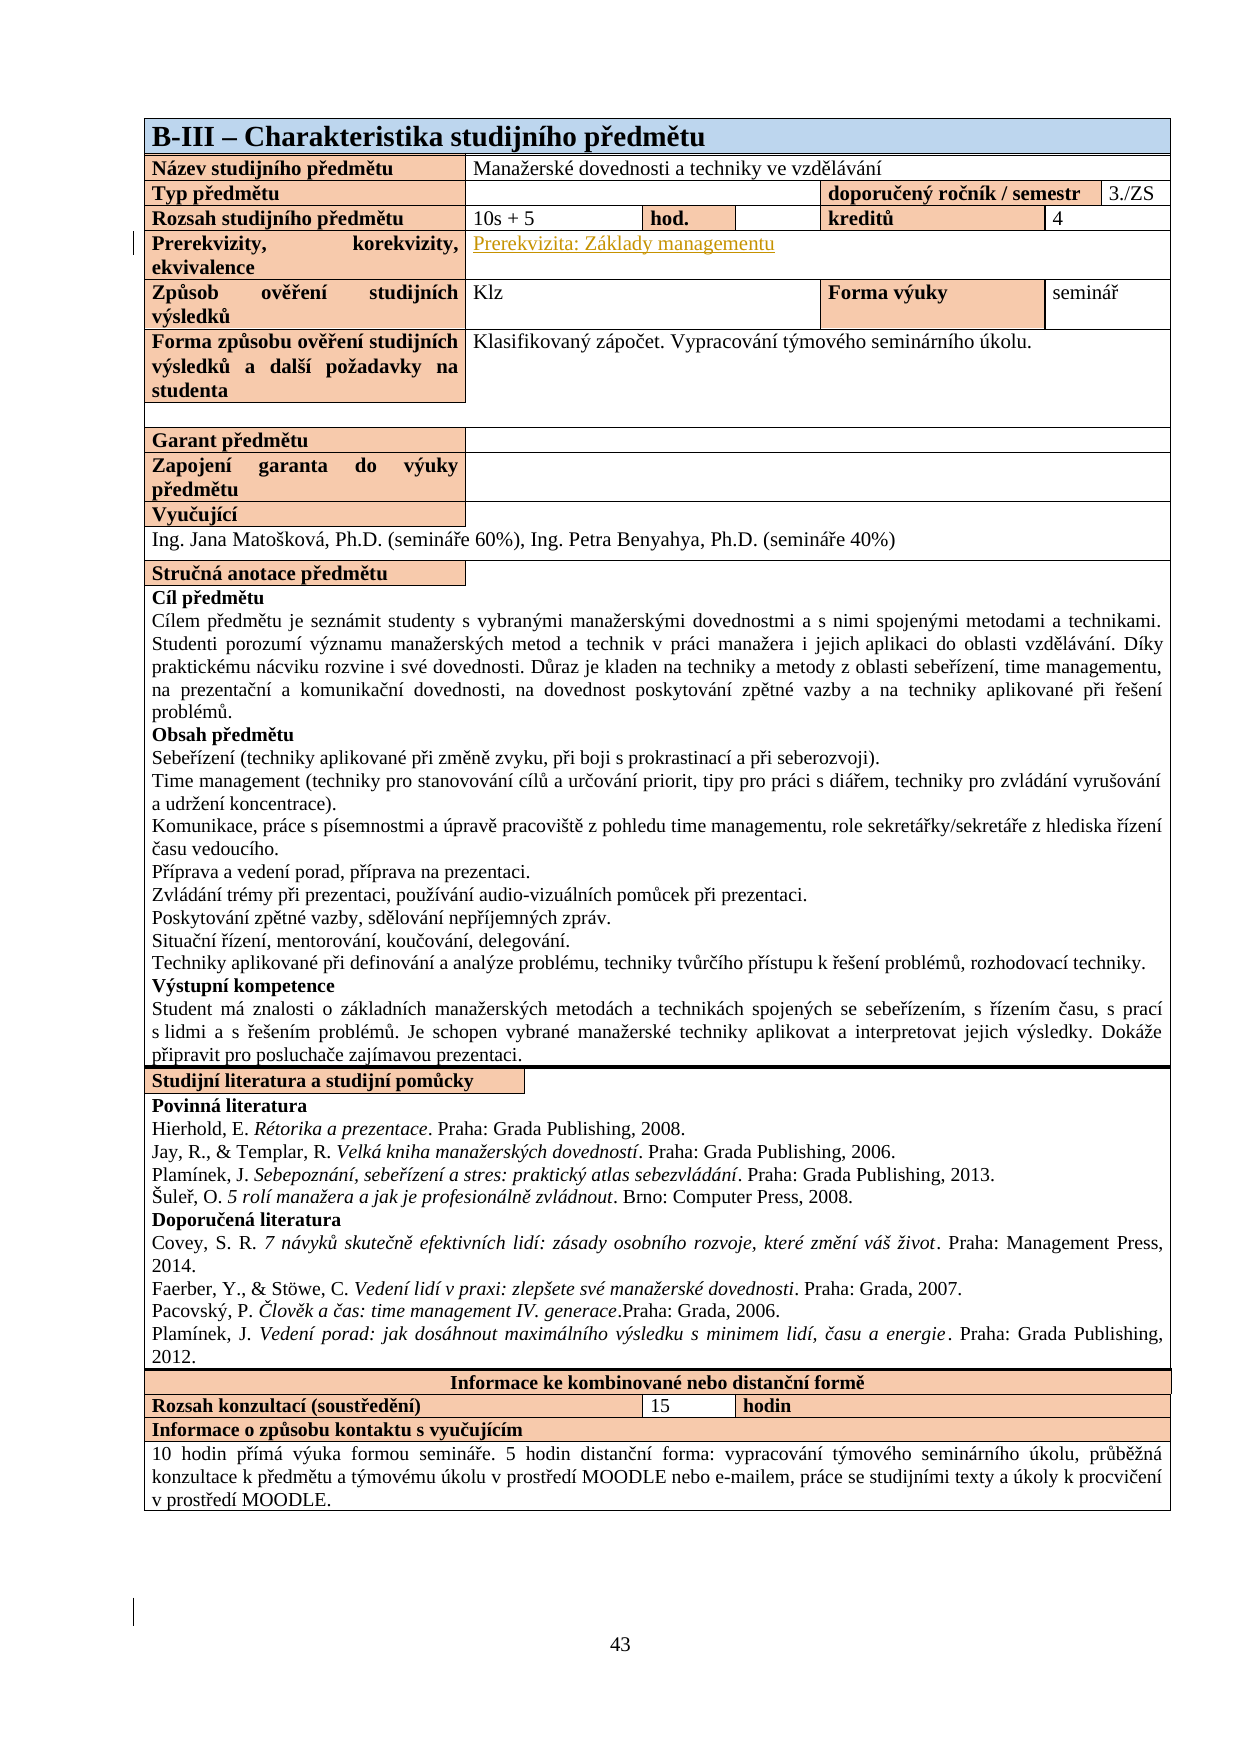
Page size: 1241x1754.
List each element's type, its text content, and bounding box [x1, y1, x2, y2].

table_cell Způsob ověření studijních výsledků [145, 280, 465, 328]
table_cell [466, 453, 1170, 501]
table_cell seminář [1046, 280, 1170, 328]
table_cell 4 [1046, 206, 1170, 230]
table_cell Klz [466, 280, 820, 328]
table_cell Rozsah konzultací (soustředění) [145, 1395, 642, 1417]
table_cell 15 [643, 1395, 735, 1417]
table_cell [466, 181, 820, 205]
table_cell Studijní literatura a studijní pomůcky [145, 1069, 524, 1093]
table_cell 3./ZS [1102, 181, 1170, 205]
table_cell doporučený ročník / semestr [821, 181, 1101, 205]
table_cell Vyučující [145, 502, 465, 526]
table_cell Forma způsobu ověření studijních výsledků a další požadavky na studenta [145, 330, 465, 402]
table_cell Zapojení garanta do výuky předmětu [145, 453, 465, 501]
table_cell hod. [643, 206, 735, 230]
table_cell [525, 1069, 1170, 1093]
table_cell Garant předmětu [145, 428, 465, 452]
table_cell Ing. Jana Matošková, Ph.D. (semináře 60%), Ing. Petra Benyahya, Ph.D. (semináře 40%) [145, 526, 1170, 560]
table_header B-III – Charakteristika studijního předmětu [145, 119, 1170, 153]
table_cell Cíl předmětu Cílem předmětu je seznámit studenty s vybranými manažerskými dovednostmi a s nimi spojenými metodami a technikami. Studenti porozumí významu manažerských metod a technik v práci manažera i jejich aplikaci do oblasti vzdělávání. Díky praktickému nácviku rozvine i své dovednosti. Důraz je kladen na techniky a metody z oblasti sebeřízení, time managementu, na prezentační a komunikační dovednosti, na dovednost poskytování zpětné vazby a na techniky aplikované při řešení problémů. Obsah předmětu Sebeřízení (techniky aplikované při změně zvyku, při boji s prokrastinací a při seberozvoji). Time management (techniky pro stanovování cílů a určování priorit, tipy pro práci s diářem, techniky pro zvládání vyrušování a udržení koncentrace). Komunikace, práce s písemnostmi a úpravě pracoviště z pohledu time managementu, role sekretářky/sekretáře z hlediska řízení času vedoucího. Příprava a vedení porad, příprava na prezentaci. Zvládání trémy při prezentaci, používání audio-vizuálních pomůcek při prezentaci. Poskytování zpětné vazby, sdělování nepříjemných zpráv. Situační řízení, mentorování, koučování, delegování. Techniky aplikované při definování a analýze problému, techniky tvůrčího přístupu k řešení problémů, rozhodovací techniky. Výstupní kompetence Student má znalosti o základních manažerských metodách a technikách spojených se sebeřízením, s řízením času, s prací s lidmi a s řešením problémů. Je schopen vybrané manažerské techniky aplikovat a interpretovat jejich výsledky. Dokáže připravit pro posluchače zajímavou prezentaci. [145, 585, 1170, 1065]
table_cell Rozsah studijního předmětu [145, 206, 465, 230]
table_cell [736, 206, 820, 230]
table_cell Klasifikovaný zápočet. Vypracování týmového seminárního úkolu. [466, 330, 1170, 402]
table_cell [145, 402, 1170, 427]
table_cell Název studijního předmětu [145, 156, 465, 180]
table_cell Stručná anotace předmětu [145, 561, 465, 585]
table_cell [466, 231, 1170, 279]
table_cell Prerekvizity, korekvizity, ekvivalence [145, 231, 465, 279]
table_cell Forma výuky [821, 280, 1044, 328]
table_cell Manažerské dovednosti a techniky ve vzdělávání [466, 156, 1170, 180]
table_cell 10 hodin přímá výuka formou semináře. 5 hodin distanční forma: vypracování týmového seminárního úkolu, průběžná konzultace k předmětu a týmovému úkolu v prostředí MOODLE nebo e-mailem, práce se studijními texty a úkoly k procvičení v prostředí MOODLE. [145, 1442, 1170, 1510]
table_cell Informace ke kombinované nebo distanční formě [145, 1371, 1171, 1394]
table_cell Informace o způsobu kontaktu s vyučujícím [145, 1418, 1170, 1441]
table_cell kreditů [821, 206, 1044, 230]
table_cell Typ předmětu [145, 181, 465, 205]
table_cell hodin [736, 1395, 1170, 1417]
table_cell [466, 428, 1170, 452]
table_cell Povinná literatura Hierhold, E. Rétorika a prezentace. Praha: Grada Publishing, 2008. Jay, R., & Templar, R. Velká kniha manažerských dovedností. Praha: Grada Publishing, 2006. Plamínek, J. Sebepoznání, sebeřízení a stres: praktický atlas sebezvládání. Praha: Grada Publishing, 2013. Šuleř, O. 5 rolí manažera a jak je profesionálně zvládnout. Brno: Computer Press, 2008. Doporučená literatura Covey, S. R. 7 návyků skutečně efektivních lidí: zásady osobního rozvoje, které změní váš život. Praha: Management Press, 2014. Faerber, Y., & Stöwe, C. Vedení lidí v praxi: zlepšete své manažerské dovednosti. Praha: Grada, 2007. Pacovský, P. Člověk a čas: time management IV. generace.Praha: Grada, 2006. Plamínek, J. Vedení porad: jak dosáhnout maximálního výsledku s minimem lidí, času a energie. Praha: Grada Publishing, 2012. [145, 1093, 1170, 1368]
table_cell [466, 502, 1170, 526]
table_cell 10s + 5 [466, 206, 642, 230]
table_cell [466, 561, 1170, 585]
